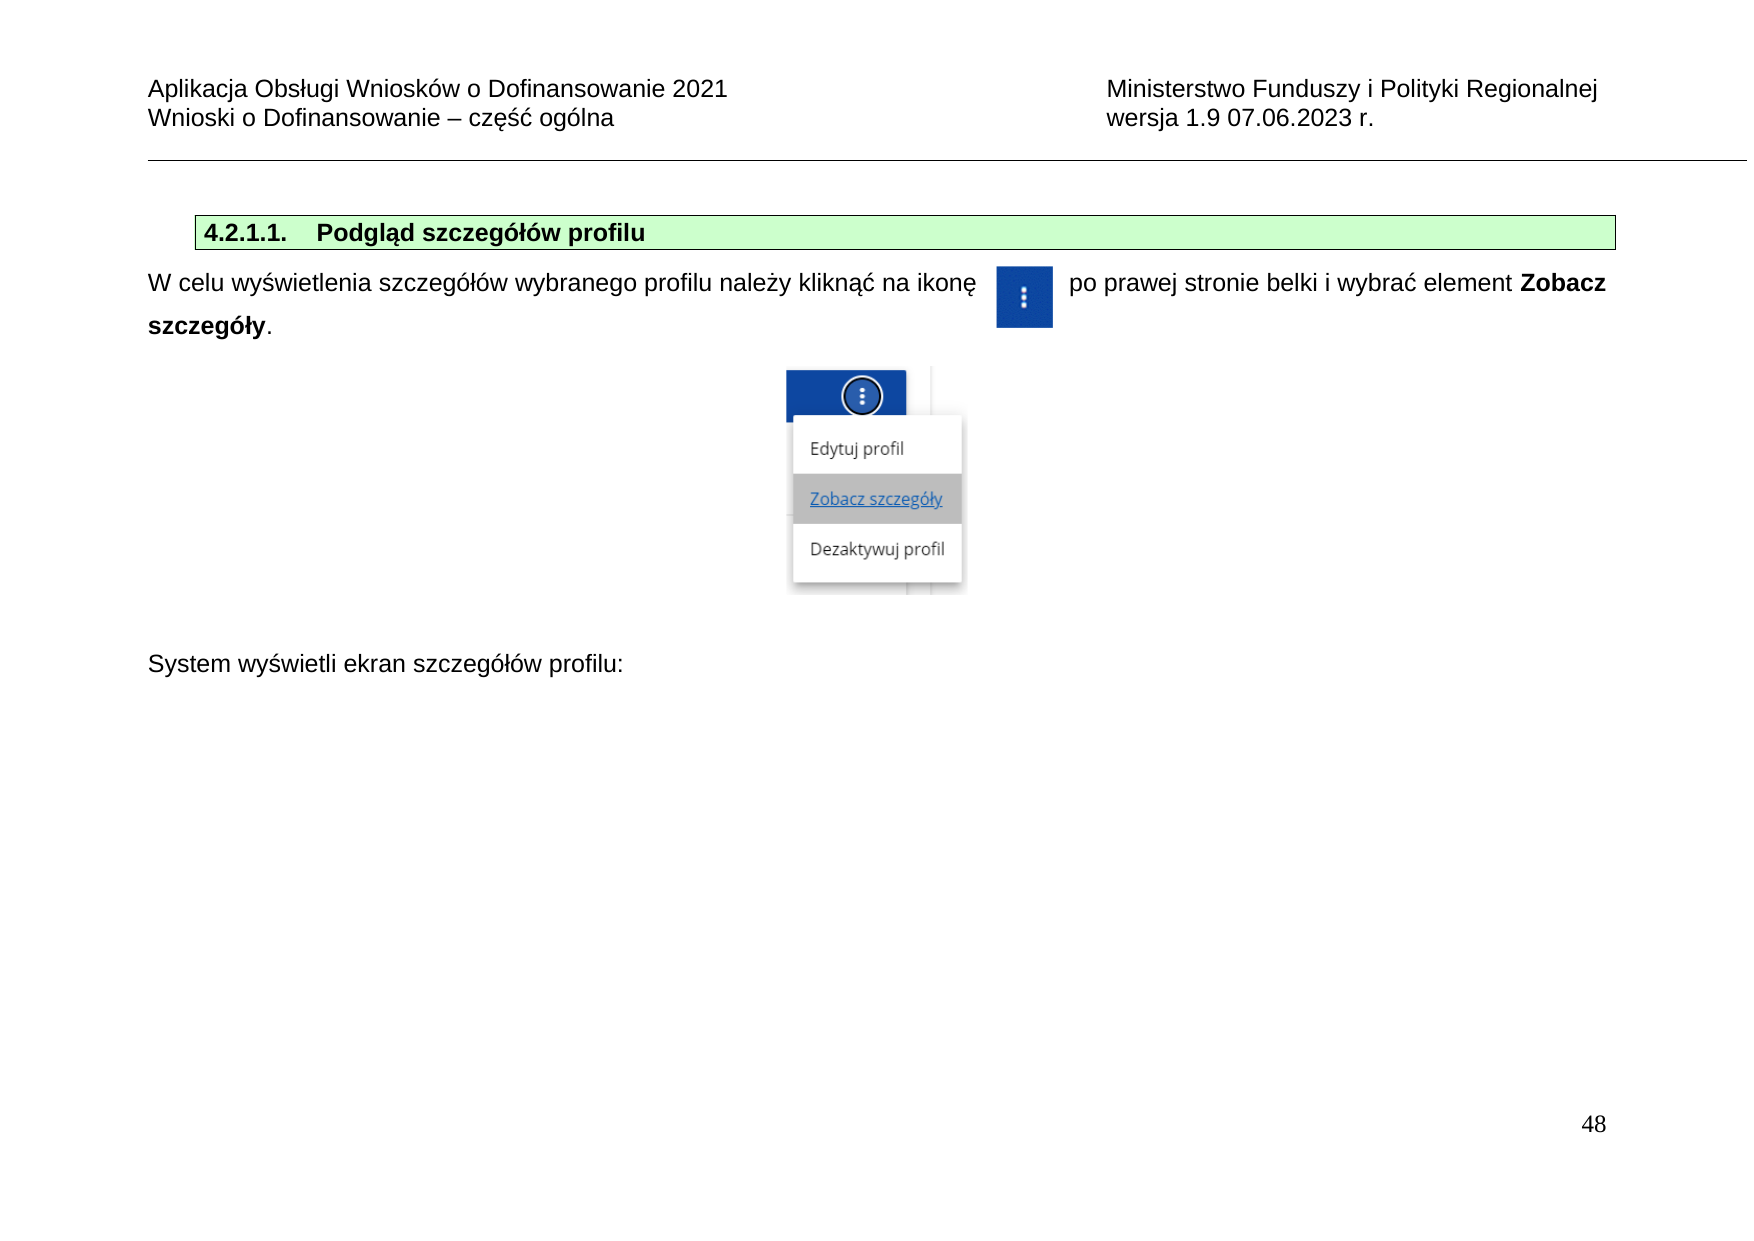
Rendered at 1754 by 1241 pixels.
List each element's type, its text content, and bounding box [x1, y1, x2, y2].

picture [786, 366, 968, 595]
subtitle Podgląd szczegółów profilu [196, 216, 1615, 249]
picture [997, 267, 1052, 327]
text System wyświetli ekran szczegółów profilu: [148, 649, 1606, 677]
text W celu wyświetlenia szczegółów wybranego profilu należy kliknąć na ikonę po prawej stronie belki i wybrać element Zobacz szczegóły. [148, 268, 1606, 340]
